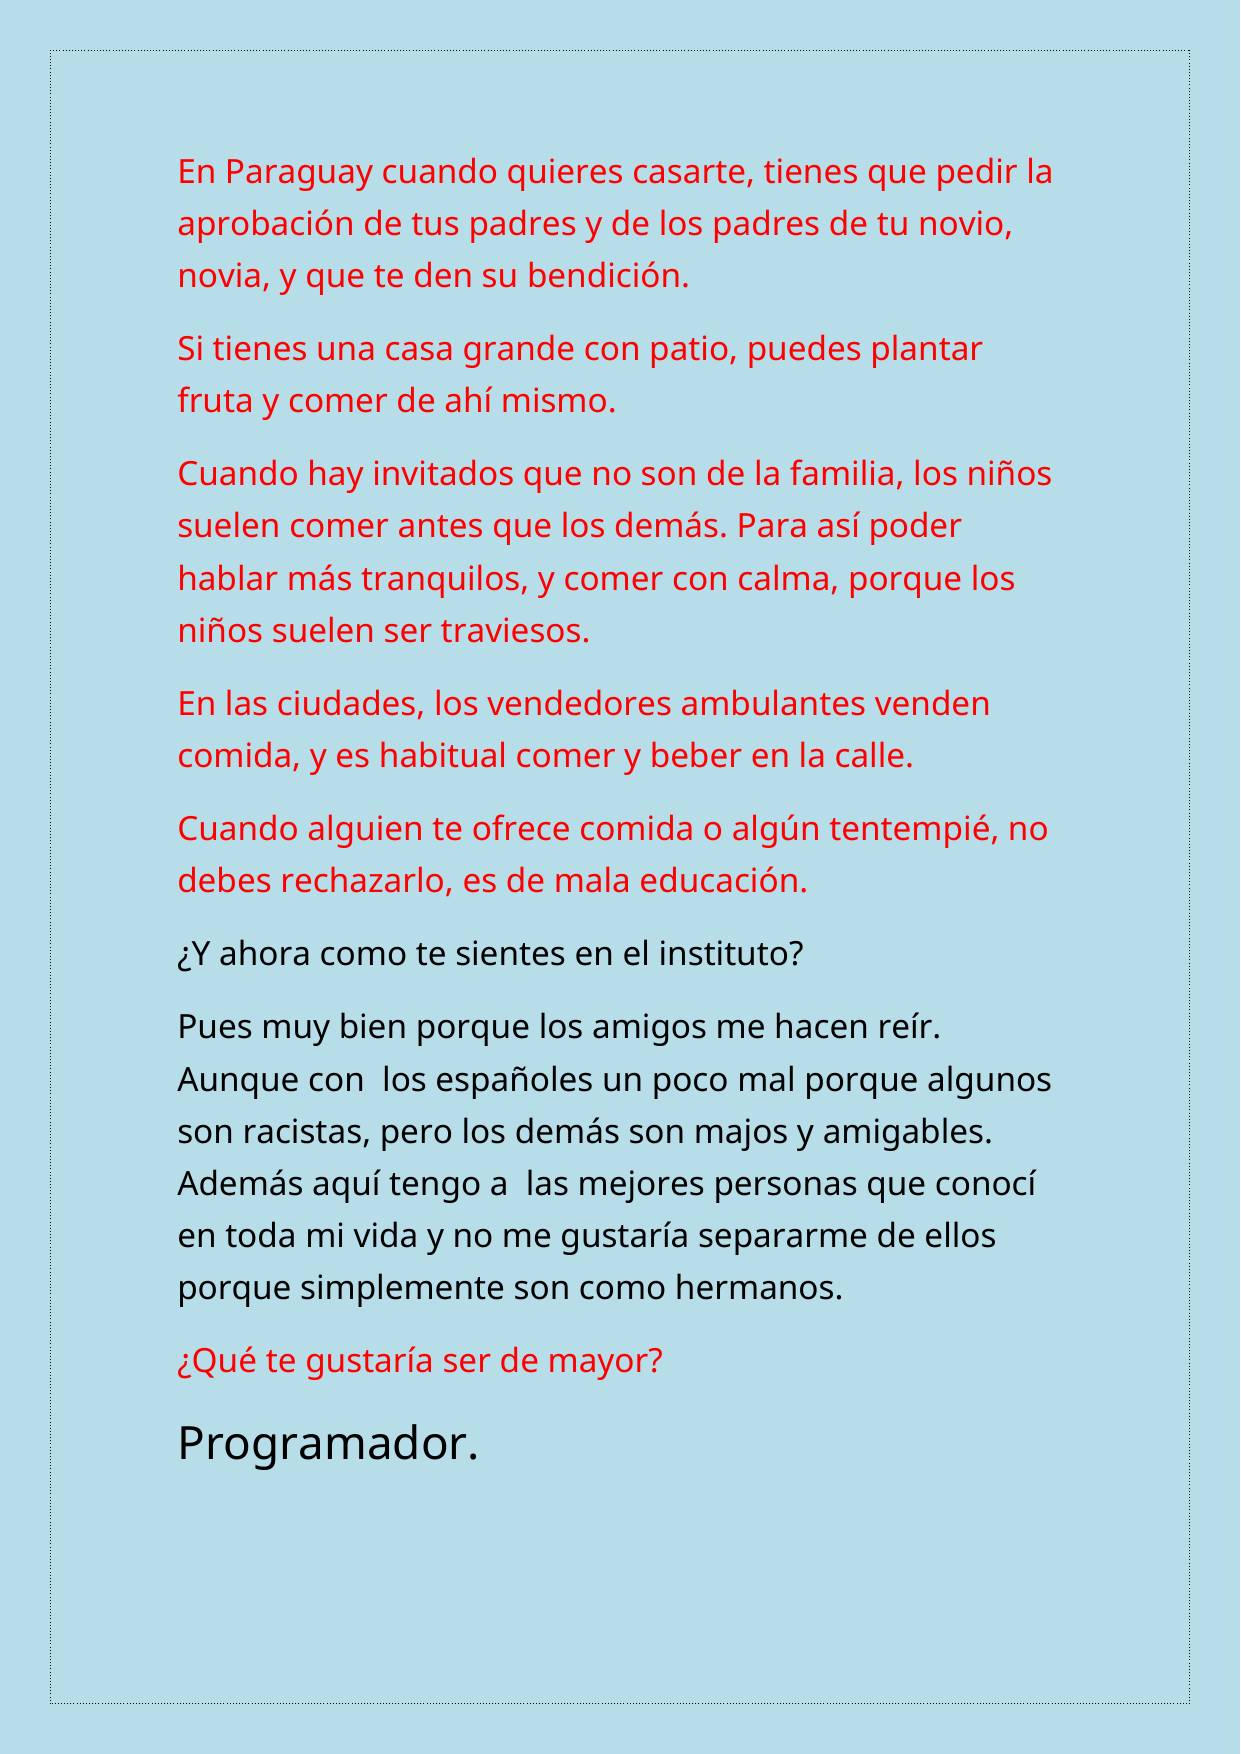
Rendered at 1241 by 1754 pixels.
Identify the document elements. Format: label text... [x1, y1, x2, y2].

text Programador. [177, 1410, 1063, 1472]
text ¿Y ahora como te sientes en el instituto? [177, 930, 1063, 976]
text Cuando alguien te ofrece comida o algún tentempié, no debes rechazarlo, es de mala educación. [177, 805, 1063, 902]
text Cuando hay invitados que no son de la familia, los niños suelen comer antes que los demás. Para así poder hablar más tranquilos, y comer con calma, porque los niños suelen ser traviesos. [177, 450, 1063, 652]
text En Paraguay cuando quieres casarte, tienes que pedir la aprobación de tus padres y de los padres de tu novio, novia, y que te den su bendición. [177, 147, 1063, 297]
text En las ciudades, los vendedores ambulantes venden comida, y es habitual comer y beber en la calle. [177, 680, 1063, 777]
text Si tienes una casa grande con patio, puedes plantar fruta y comer de ahí mismo. [177, 325, 1063, 422]
text ¿Qué te gustaría ser de mayor? [177, 1337, 1063, 1382]
text Pues muy bien porque los amigos me hacen reír. Aunque con los españoles un poco mal porque algunos son racistas, pero los demás son majos y amigables. Además aquí tengo a las mejores personas que conocí en toda mi vida y no me gustaría separarme de ellos porque simplemente son como hermanos. [177, 1003, 1063, 1309]
